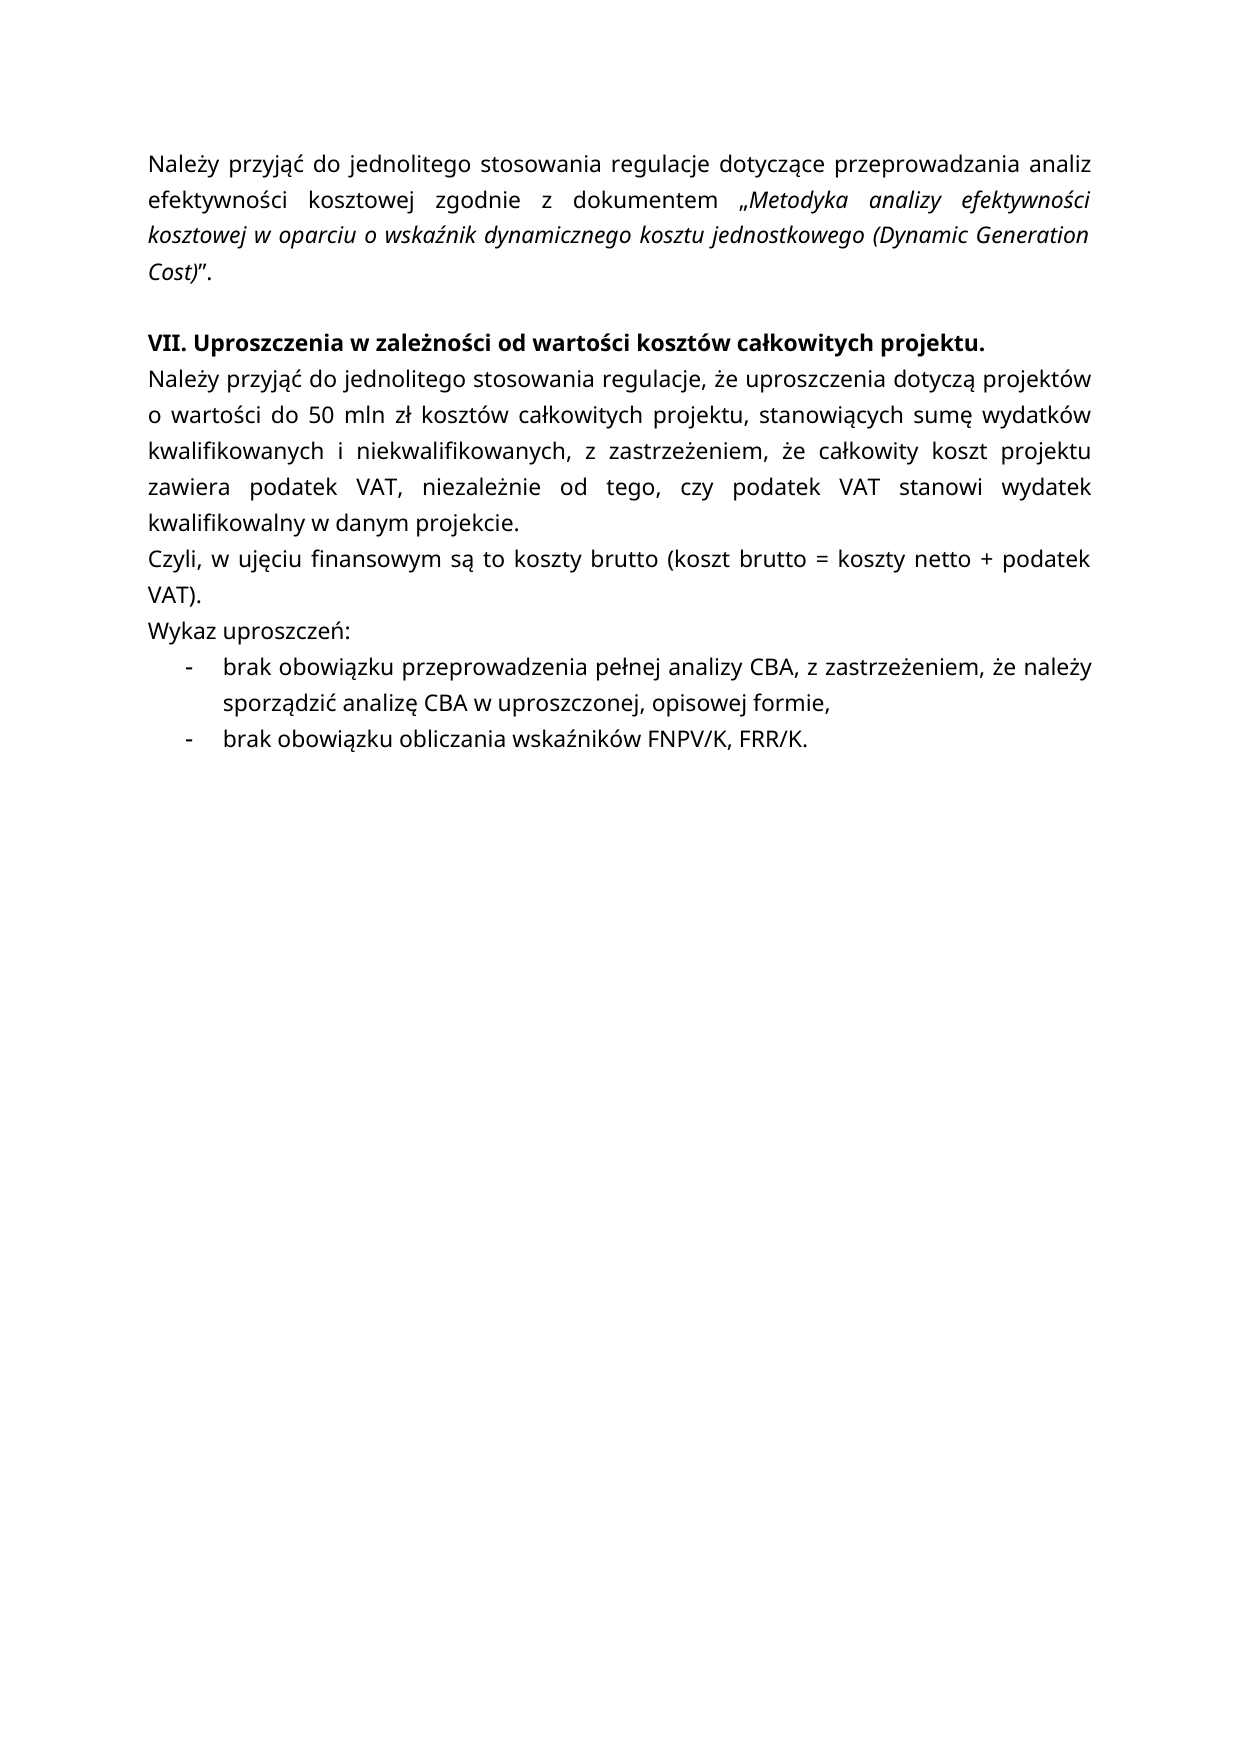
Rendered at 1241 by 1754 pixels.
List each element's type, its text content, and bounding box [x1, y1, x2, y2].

text Czyli, w ujęciu finansowym są to koszty brutto (koszt brutto = koszty netto + podatek VAT). [148, 543, 1093, 610]
list brak obowiązku przeprowadzenia pełnej analizy CBA, z zastrzeżeniem, że należy sporządzić analizę CBA w uproszczonej, opisowej formie, [185, 651, 1093, 718]
text Należy przyjąć do jednolitego stosowania regulacje, że uproszczenia dotyczą projektów o wartości do 50 mln zł kosztów całkowitych projektu, stanowiących sumę wydatków kwalifikowanych i niekwalifikowanych, z zastrzeżeniem, że całkowity koszt projektu zawiera podatek VAT, niezależnie od tego, czy podatek VAT stanowi wydatek kwalifikowalny w danym projekcie. [148, 363, 1093, 538]
list brak obowiązku obliczania wskaźników FNPV/K, FRR/K. [185, 723, 1093, 754]
text VII. Uproszczenia w zależności od wartości kosztów całkowitych projektu. [148, 327, 1093, 358]
text Należy przyjąć do jednolitego stosowania regulacje dotyczące przeprowadzania analiz efektywności kosztowej zgodnie z dokumentem „Metodyka analizy efektywności kosztowej w oparciu o wskaźnik dynamicznego kosztu jednostkowego (Dynamic Generation Cost)”. [148, 148, 1093, 287]
text Wykaz uproszczeń: [148, 615, 1093, 646]
